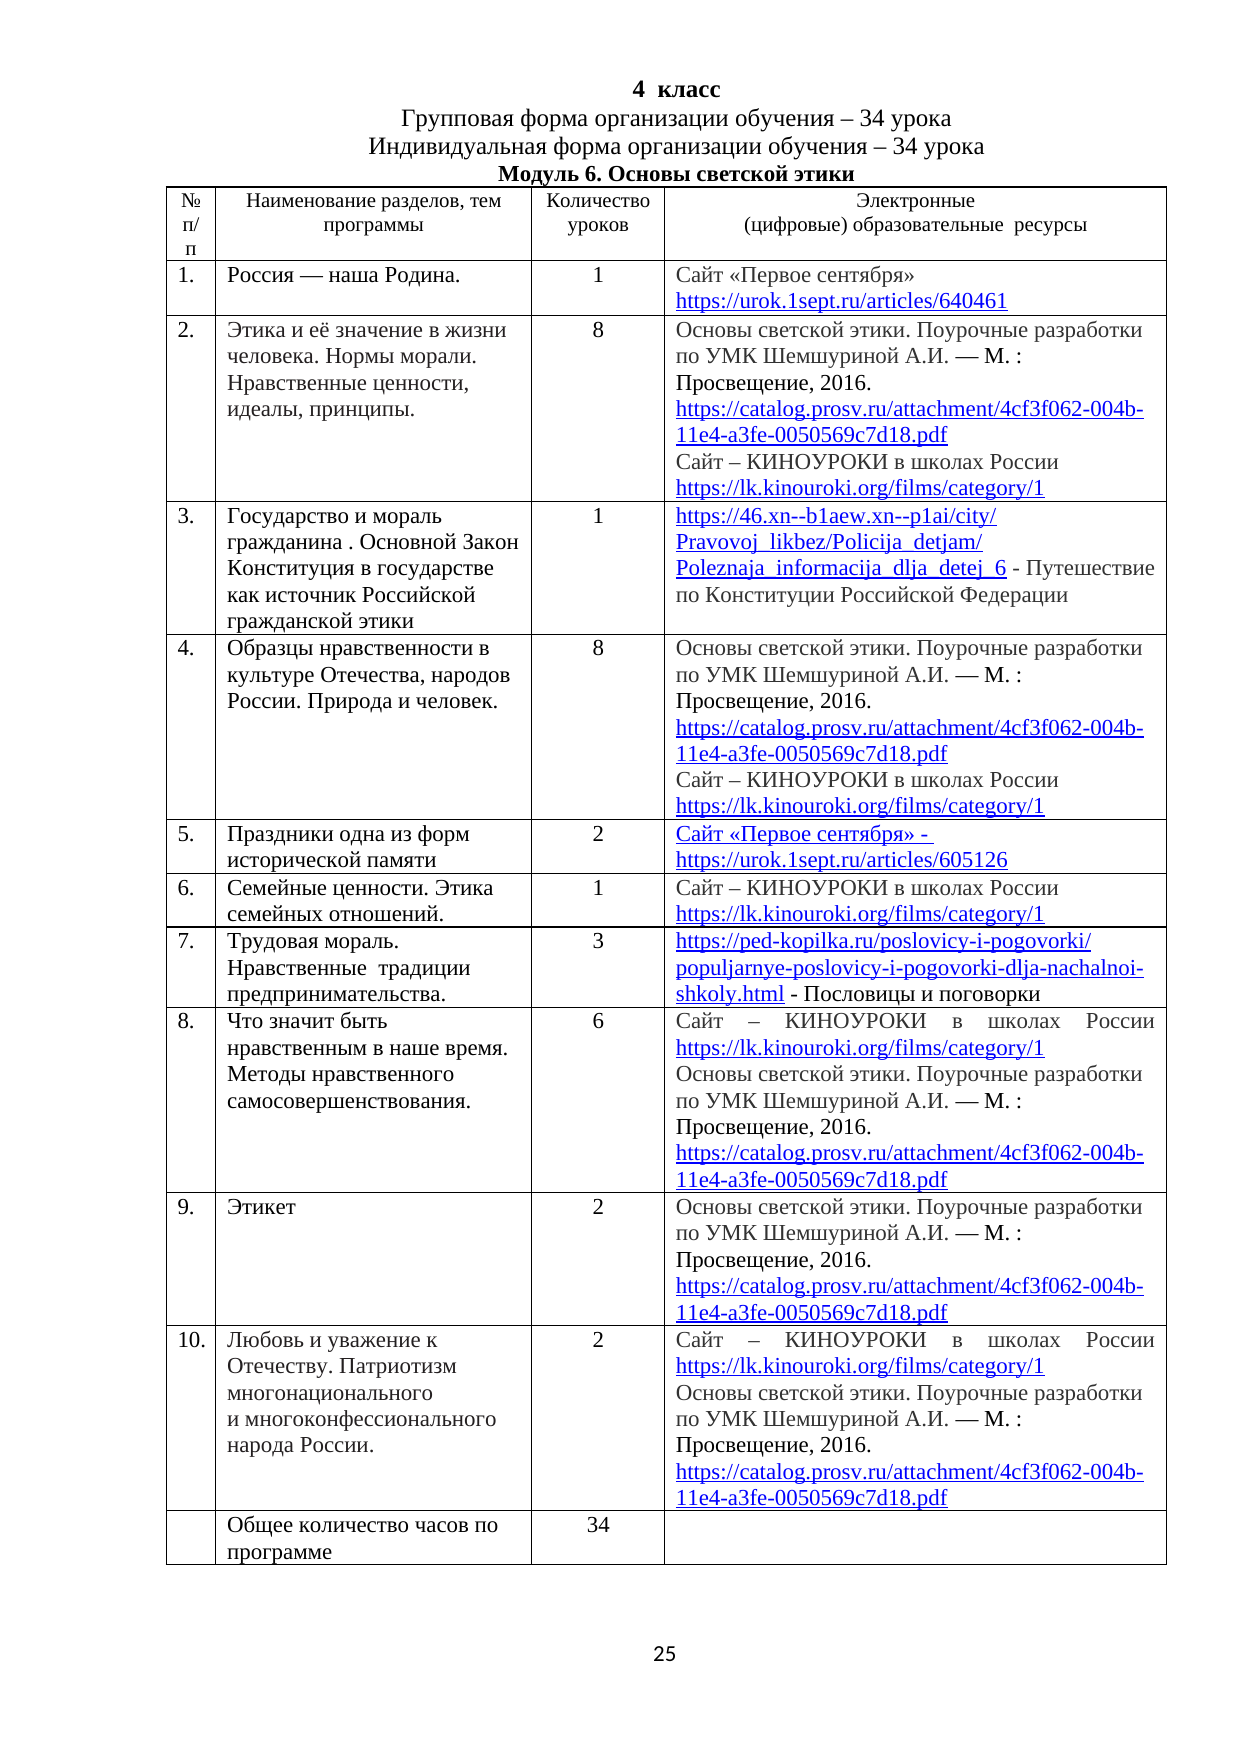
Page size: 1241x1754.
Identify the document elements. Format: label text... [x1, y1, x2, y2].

table_cell Государство и мораль гражданина . Основной Закон Конституция в государстве как источник Российской гражданской этики [216, 502, 531, 633]
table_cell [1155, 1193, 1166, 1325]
table_cell [167, 820, 215, 873]
table_cell Любовь и уважение к Отечеству. Патриотизм многонационального и многоконфессионального народа России. [216, 1326, 531, 1510]
table_cell [167, 874, 215, 926]
table_cell 2 [532, 1326, 664, 1510]
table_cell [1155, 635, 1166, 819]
table_cell Общее количество часов по программе [216, 1511, 531, 1564]
table_cell Образцы нравственности в культуре Отечества, народов России. Природа и человек. [216, 635, 531, 819]
table_cell Трудовая мораль. Нравственные традиции предпринимательства. [216, 928, 531, 1007]
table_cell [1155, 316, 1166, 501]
text Групповая форма организации обучения – 34 урока [177, 103, 1152, 131]
table_cell 2 [532, 820, 664, 873]
table_cell Этикет [216, 1193, 531, 1325]
table_header Наименование разделов, тем программы [216, 188, 531, 260]
table_cell 3 [532, 928, 664, 1007]
table_cell [167, 1511, 215, 1564]
table_cell Сайт – КИНОУРОКИ в школах России https://lk.kinouroki.org/films/category/1 Основы светской этики. Поурочные разработки по УМК Шемшуриной А.И. — М. : Просвещение, 2016. https://catalog.prosv.ru/attachment/4cf3f062-004b-11e4-a3fe-0050569c7d18.pdf [665, 1326, 1166, 1510]
table_cell [167, 502, 215, 633]
table_cell 2 [532, 1193, 664, 1325]
table_cell 34 [532, 1511, 664, 1564]
table_header Электронные (цифровые) образовательные ресурсы [665, 188, 1166, 260]
table_cell 1 [532, 261, 664, 315]
table_cell 6 [532, 1008, 664, 1192]
table_cell 8 [532, 635, 664, 819]
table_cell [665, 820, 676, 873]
table_header Количество уроков [532, 188, 664, 260]
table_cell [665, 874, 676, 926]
table_cell 8 [532, 316, 664, 501]
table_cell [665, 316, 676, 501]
table_cell https://46.xn--b1aew.xn--p1ai/city/Pravovoj_likbez/Policija_detjam/Poleznaja_informacija_dlja_detej_6 - Путешествие по Конституции Российской Федерации [665, 502, 1166, 633]
table_cell [167, 1326, 215, 1510]
table_header № п/п [167, 188, 215, 260]
text Модуль 6. Основы светской этики [177, 160, 1152, 186]
table_cell [167, 635, 215, 819]
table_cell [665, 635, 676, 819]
table_cell [167, 316, 215, 501]
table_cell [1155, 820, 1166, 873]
table_cell Семейные ценности. Этика семейных отношений. [216, 874, 531, 926]
table_cell Что значит быть нравственным в наше время. Методы нравственного самосовершенствования. [216, 1008, 531, 1192]
table_cell 1 [532, 874, 664, 926]
table_cell [167, 1008, 215, 1192]
table_cell [167, 928, 215, 1007]
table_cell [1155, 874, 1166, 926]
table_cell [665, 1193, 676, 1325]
table_cell Праздники одна из форм исторической памяти [216, 820, 531, 873]
table_cell 1 [532, 502, 664, 633]
table_cell [167, 261, 215, 315]
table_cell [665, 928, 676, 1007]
text Индивидуальная форма организации обучения – 34 урока [177, 131, 1152, 160]
table_cell Этика и её значение в жизни человека. Нормы морали. Нравственные ценности, идеалы, принципы. [216, 316, 531, 501]
table_cell Сайт – КИНОУРОКИ в школах России https://lk.kinouroki.org/films/category/1 Основы светской этики. Поурочные разработки по УМК Шемшуриной А.И. — М. : Просвещение, 2016. https://catalog.prosv.ru/attachment/4cf3f062-004b-11e4-a3fe-0050569c7d18.pdf [665, 1008, 1166, 1192]
text 4 класс [177, 74, 1152, 103]
table_cell [167, 1193, 215, 1325]
table_cell Сайт «Первое сентября» https://urok.1sept.ru/articles/640461 [665, 261, 1166, 315]
table_cell [665, 1511, 1166, 1564]
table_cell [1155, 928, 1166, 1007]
table_cell Россия — наша Родина. [216, 261, 531, 315]
